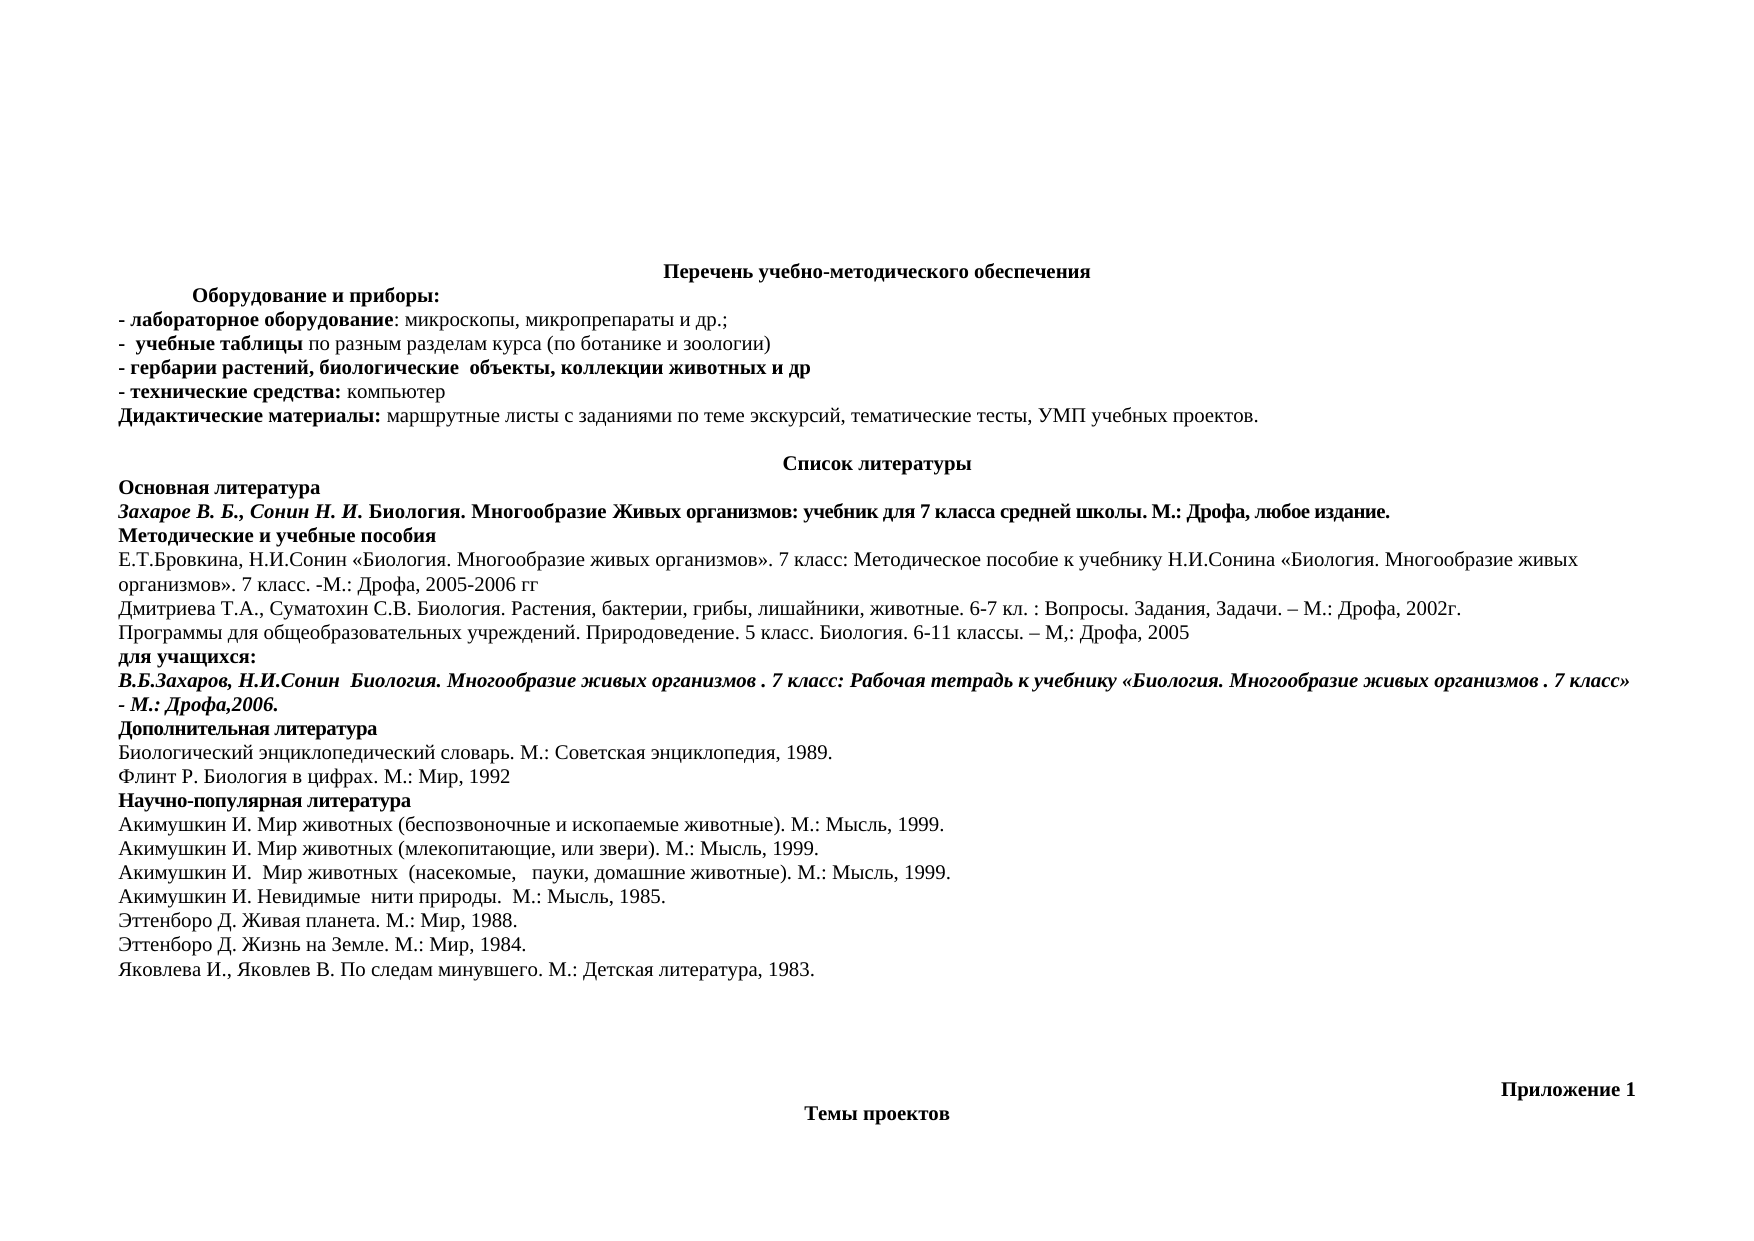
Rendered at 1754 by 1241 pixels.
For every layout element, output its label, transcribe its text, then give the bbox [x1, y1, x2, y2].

text Эттенборо Д. Живая планета. М.: Мир, 1988. [118, 908, 1636, 932]
text Яковлева И., Яковлев В. По следам минувшего. М.: Детская литература, 1983. [118, 956, 1636, 981]
text - гербарии растений, биологические объекты, коллекции животных и др [118, 355, 1636, 379]
text Флинт Р. Биология в цифрах. М.: Мир, 1992 [118, 764, 1636, 788]
text Приложение 1 [118, 1077, 1636, 1101]
text Акимушкин И. Мир животных (беспозвоночные и ископаемые животные). М.: Мысль, 1999. [118, 812, 1636, 836]
text - технические средства: компьютер [118, 379, 1636, 403]
text для учащихся: [118, 644, 1636, 668]
text Акимушкин И. Мир животных (насекомые, пауки, домашние животные). М.: Мысль, 1999. [118, 860, 1636, 884]
text Оборудование и приборы: [118, 283, 1636, 307]
text Методические и учебные пособия [118, 523, 1636, 547]
text - лабораторное оборудование: микроскопы, микропрепараты и др.; [118, 307, 1636, 331]
text В.Б.Захаров, Н.И.Сонин Биология. Многообразие живых организмов . 7 класс: Рабочая тетрадь к учебнику «Биология. Многообразие живых организмов . 7 класс» - М.: Дрофа,2006. [118, 668, 1636, 716]
text Акимушкин И. Невидимые нити природы. М.: Мысль, 1985. [118, 884, 1636, 908]
text Дополнительная литература [118, 716, 1636, 740]
text Эттенборо Д. Жизнь на Земле. М.: Мир, 1984. [118, 932, 1636, 956]
text Дмитриева Т.А., Суматохин С.В. Биология. Растения, бактерии, грибы, лишайники, животные. 6-7 кл. : Вопросы. Задания, Задачи. – М.: Дрофа, 2002г. [118, 596, 1636, 619]
text Акимушкин И. Мир животных (млекопитающие, или звери). М.: Мысль, 1999. [118, 836, 1636, 860]
text Заxapoe В. Б., Сонин Н. И. Биология. Многообразие Живых организмов: учебник для 7 класса средней школы. М.: Дрофа, любое издание. [118, 499, 1636, 523]
text Биологический энциклопедический словарь. М.: Советская энциклопедия, 1989. [118, 740, 1636, 764]
text Программы для общеобразовательных учреждений. Природоведение. 5 класс. Биология. 6-11 классы. – М,: Дрофа, 2005 [118, 619, 1636, 644]
text Дидактические материалы: маршрутные листы с заданиями по теме экскурсий, тематические тесты, УМП учебных проектов. [118, 403, 1636, 427]
text Темы проектов [118, 1101, 1636, 1125]
text Основная литература [118, 475, 1636, 499]
text - учебные таблицы по разным разделам курса (по ботанике и зоологии) [118, 331, 1636, 355]
text Научно-популярная литература [118, 788, 1636, 812]
text Е.Т.Бровкина, Н.И.Сонин «Биология. Многообразие живых организмов». 7 класс: Методическое пособие к учебнику Н.И.Сонина «Биология. Многообразие живых организмов». 7 класс. -М.: Дрофа, 2005-2006 гг [118, 547, 1636, 596]
text Список литературы [118, 451, 1636, 475]
text Перечень учебно-методического обеспечения [118, 259, 1636, 283]
